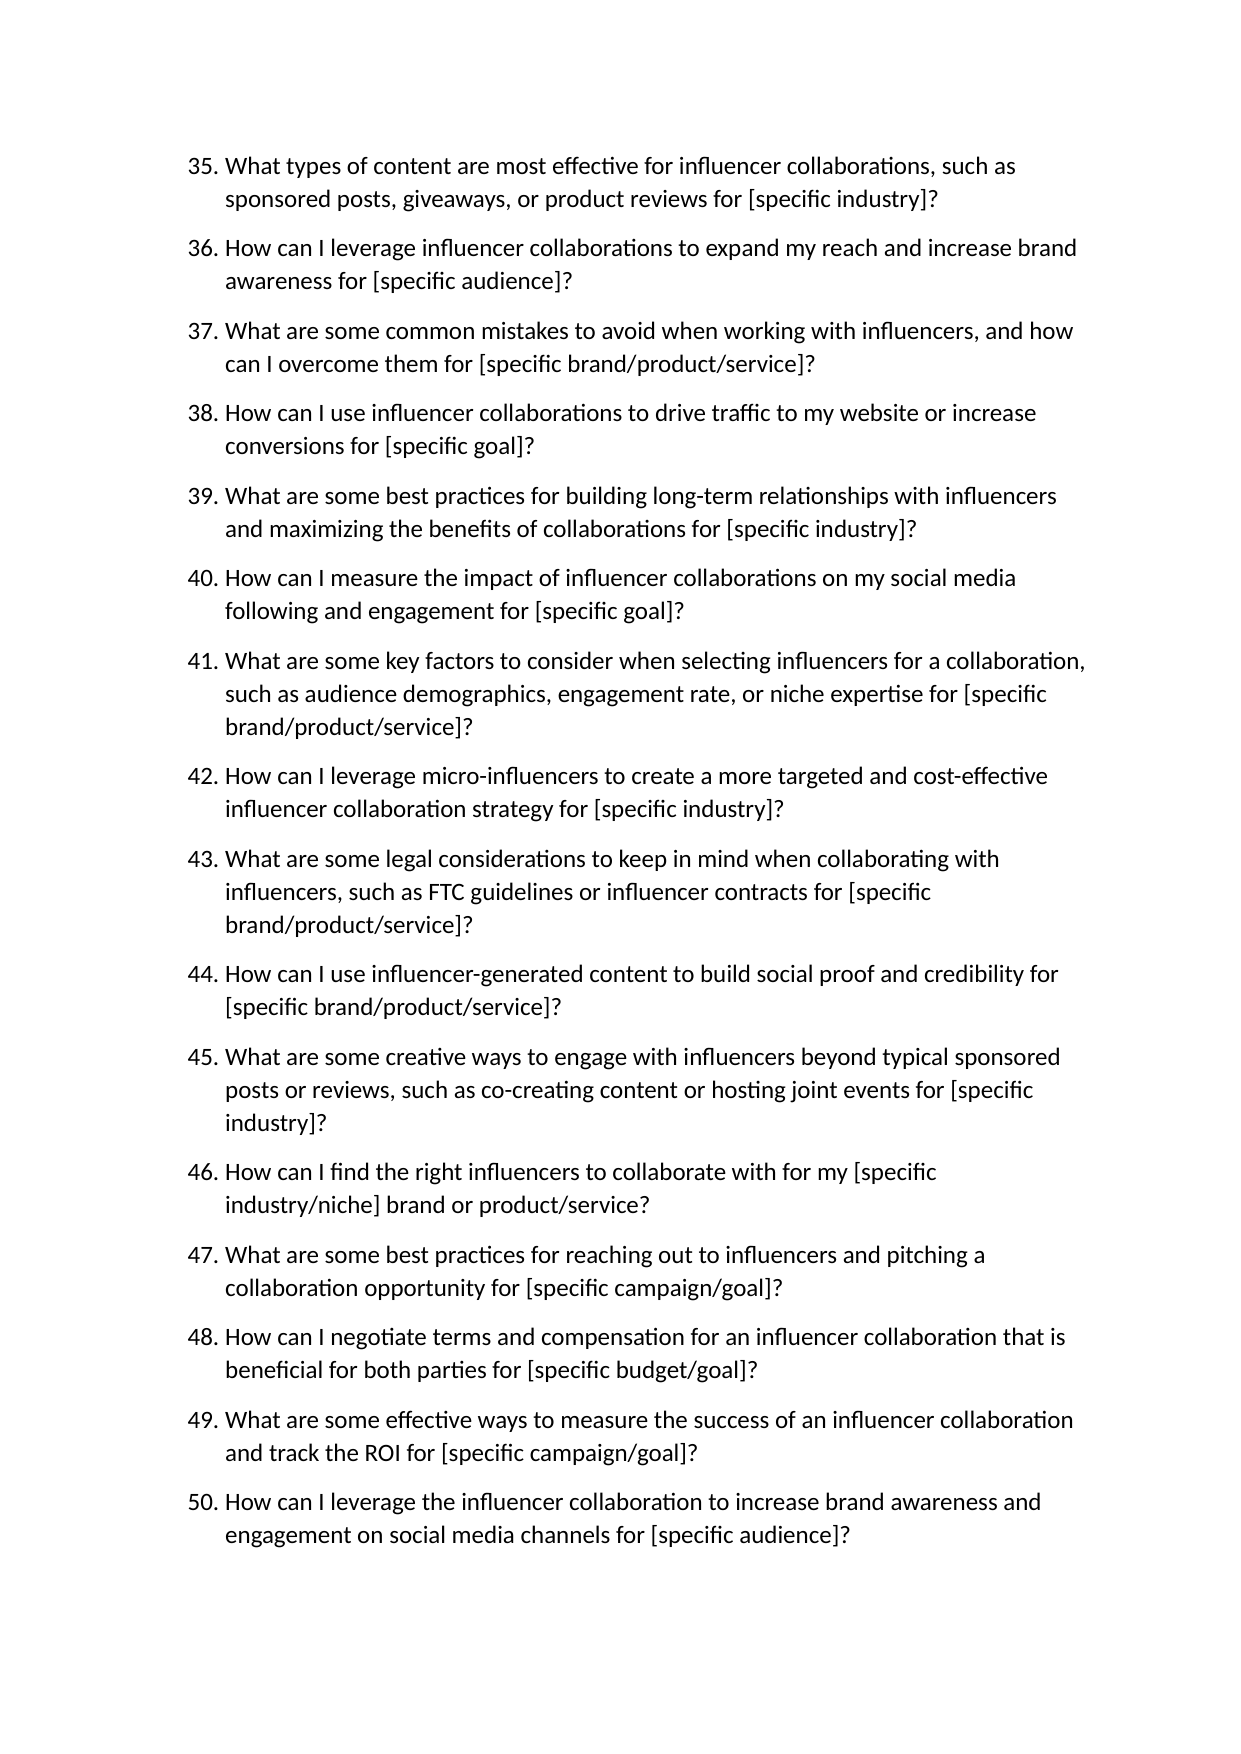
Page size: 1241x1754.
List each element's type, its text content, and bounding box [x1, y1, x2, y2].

list What types of content are most effective for influencer collaborations, such as sponsored posts, giveaways, or product reviews for [specific industry]? [187, 150, 1090, 213]
list How can I negotiate terms and compensation for an influencer collaboration that is beneficial for both parties for [specific budget/goal]? [187, 1321, 1090, 1385]
list What are some best practices for building long-term relationships with influencers and maximizing the benefits of collaborations for [specific industry]? [187, 480, 1090, 543]
list What are some key factors to consider when selecting influencers for a collaboration, such as audience demographics, engagement rate, or niche expertise for [specific brand/product/service]? [187, 645, 1090, 741]
list What are some common mistakes to avoid when working with influencers, and how can I overcome them for [specific brand/product/service]? [187, 315, 1090, 378]
list How can I leverage the influencer collaboration to increase brand awareness and engagement on social media channels for [specific audience]? [187, 1486, 1090, 1550]
list What are some creative ways to engage with influencers beyond typical sponsored posts or reviews, such as co-creating content or hosting joint events for [specific industry]? [187, 1041, 1090, 1137]
list What are some effective ways to measure the success of an influencer collaboration and track the ROI for [specific campaign/goal]? [187, 1404, 1090, 1467]
list How can I use influencer-generated content to build social proof and credibility for [specific brand/product/service]? [187, 958, 1090, 1022]
list How can I leverage micro-influencers to create a more targeted and cost-effective influencer collaboration strategy for [specific industry]? [187, 760, 1090, 824]
list How can I find the right influencers to collaborate with for my [specific industry/niche] brand or product/service? [187, 1156, 1090, 1220]
list How can I leverage influencer collaborations to expand my reach and increase brand awareness for [specific audience]? [187, 232, 1090, 296]
list What are some best practices for reaching out to influencers and pitching a collaboration opportunity for [specific campaign/goal]? [187, 1239, 1090, 1302]
list How can I measure the impact of influencer collaborations on my social media following and engagement for [specific goal]? [187, 562, 1090, 626]
list What are some legal considerations to keep in mind when collaborating with influencers, such as FTC guidelines or influencer contracts for [specific brand/product/service]? [187, 843, 1090, 939]
list How can I use influencer collaborations to drive traffic to my website or increase conversions for [specific goal]? [187, 397, 1090, 461]
